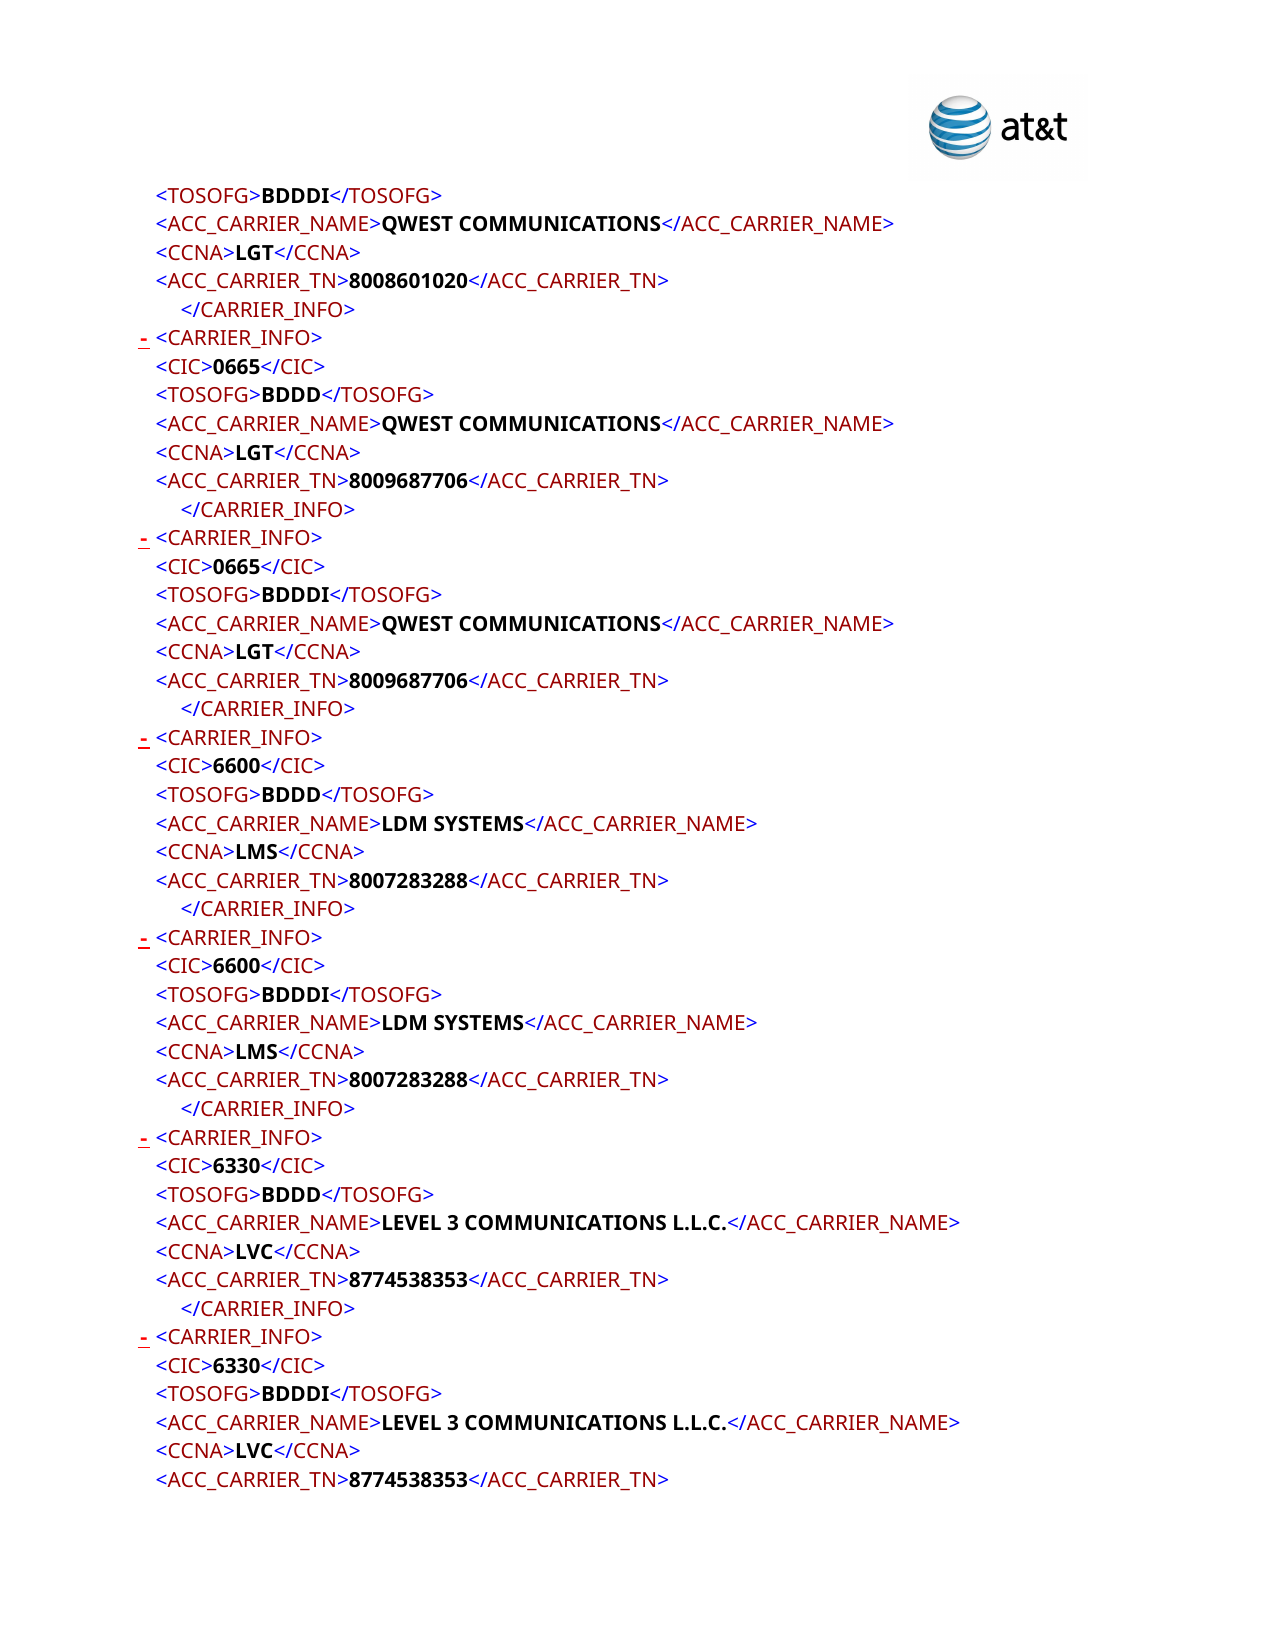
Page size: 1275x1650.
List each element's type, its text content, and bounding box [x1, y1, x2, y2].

text <TOSOFG>BDDDI</TOSOFG> [137, 1379, 1087, 1408]
text <CIC>6330</CIC> [137, 1151, 1087, 1180]
text <ACC_CARRIER_NAME>LEVEL 3 COMMUNICATIONS L.L.C.</ACC_CARRIER_NAME> [137, 1208, 1087, 1237]
text <TOSOFG>BDDD</TOSOFG> [137, 1180, 1087, 1208]
picture [908, 74, 1088, 181]
text <CCNA>LMS</CCNA> [137, 1037, 1087, 1066]
text <ACC_CARRIER_TN>8774538353</ACC_CARRIER_TN> [137, 1265, 1087, 1294]
text </CARRIER_INFO> [162, 295, 1087, 323]
text <ACC_CARRIER_TN>8009687706</ACC_CARRIER_TN> [137, 466, 1087, 495]
text - <CARRIER_INFO> [137, 723, 1087, 752]
text <CCNA>LGT</CCNA> [137, 637, 1087, 666]
text <ACC_CARRIER_TN>8774538353</ACC_CARRIER_TN> [137, 1465, 1087, 1494]
text <ACC_CARRIER_NAME>LDM SYSTEMS</ACC_CARRIER_NAME> [137, 809, 1087, 837]
text - <CARRIER_INFO> [137, 523, 1087, 552]
text <CCNA>LGT</CCNA> [137, 438, 1087, 466]
text <CIC>6600</CIC> [137, 752, 1087, 780]
text <ACC_CARRIER_TN>8007283288</ACC_CARRIER_TN> [137, 866, 1087, 894]
text <CCNA>LGT</CCNA> [137, 238, 1087, 266]
text <CCNA>LVC</CCNA> [137, 1237, 1087, 1265]
text </CARRIER_INFO> [162, 894, 1087, 923]
text <TOSOFG>BDDD</TOSOFG> [137, 780, 1087, 809]
text </CARRIER_INFO> [162, 694, 1087, 723]
text <CIC>0665</CIC> [137, 352, 1087, 381]
text <ACC_CARRIER_NAME>QWEST COMMUNICATIONS</ACC_CARRIER_NAME> [137, 409, 1087, 438]
text <TOSOFG>BDDD</TOSOFG> [137, 381, 1087, 409]
text <TOSOFG>BDDDI</TOSOFG> [137, 980, 1087, 1008]
text <TOSOFG>BDDDI</TOSOFG> [137, 580, 1087, 609]
text - <CARRIER_INFO> [137, 923, 1087, 951]
text <ACC_CARRIER_NAME>LDM SYSTEMS</ACC_CARRIER_NAME> [137, 1008, 1087, 1037]
text <CCNA>LVC</CCNA> [137, 1437, 1087, 1465]
text <TOSOFG>BDDDI</TOSOFG> [137, 181, 1087, 209]
text <ACC_CARRIER_NAME>QWEST COMMUNICATIONS</ACC_CARRIER_NAME> [137, 209, 1087, 238]
text - <CARRIER_INFO> [137, 1322, 1087, 1351]
text <CIC>0665</CIC> [137, 552, 1087, 580]
text - <CARRIER_INFO> [137, 1123, 1087, 1151]
text <CCNA>LMS</CCNA> [137, 837, 1087, 866]
text <ACC_CARRIER_NAME>LEVEL 3 COMMUNICATIONS L.L.C.</ACC_CARRIER_NAME> [137, 1408, 1087, 1437]
text <ACC_CARRIER_TN>8008601020</ACC_CARRIER_TN> [137, 266, 1087, 295]
text <CIC>6600</CIC> [137, 951, 1087, 980]
text <ACC_CARRIER_TN>8009687706</ACC_CARRIER_TN> [137, 666, 1087, 694]
text <ACC_CARRIER_TN>8007283288</ACC_CARRIER_TN> [137, 1066, 1087, 1094]
text </CARRIER_INFO> [162, 1094, 1087, 1123]
text </CARRIER_INFO> [162, 495, 1087, 523]
text <CIC>6330</CIC> [137, 1351, 1087, 1379]
text - <CARRIER_INFO> [137, 323, 1087, 352]
text <ACC_CARRIER_NAME>QWEST COMMUNICATIONS</ACC_CARRIER_NAME> [137, 609, 1087, 637]
text </CARRIER_INFO> [162, 1294, 1087, 1322]
